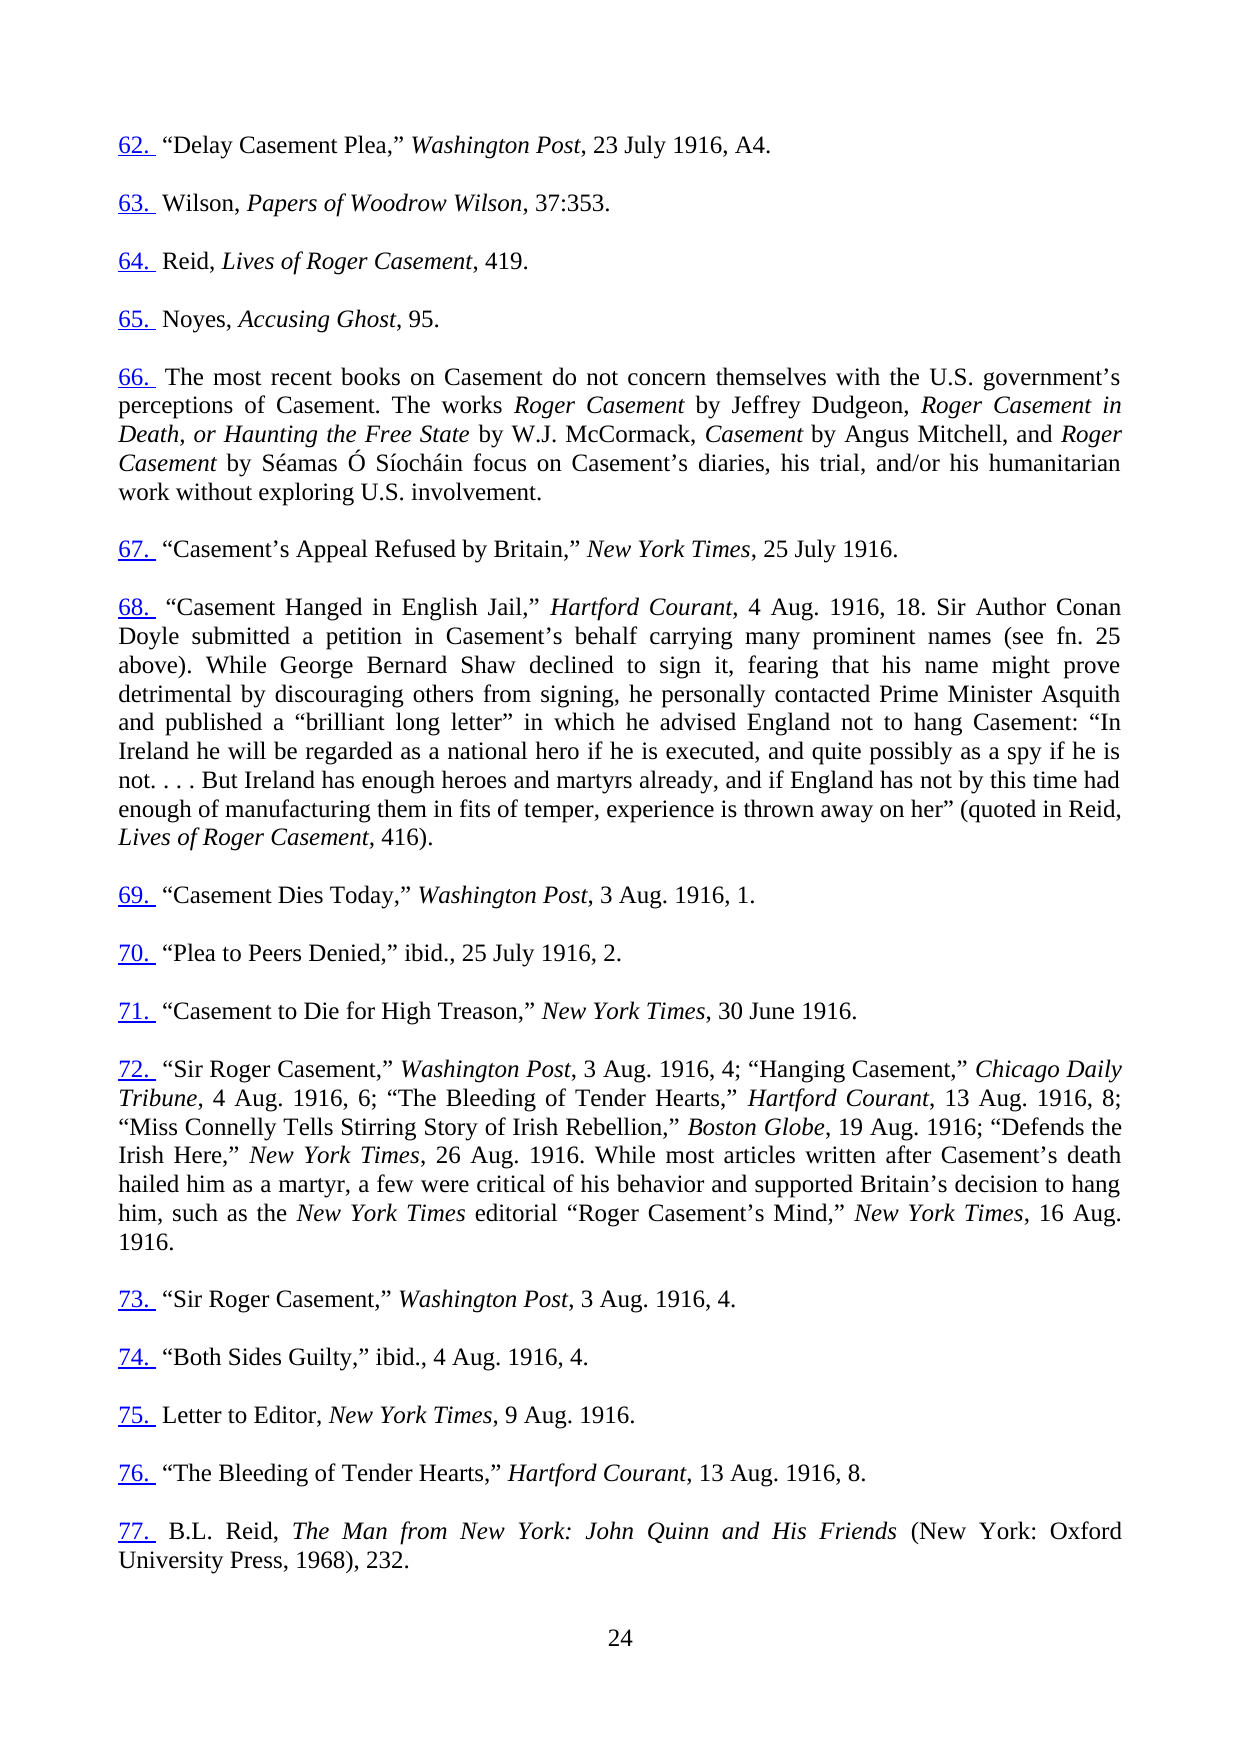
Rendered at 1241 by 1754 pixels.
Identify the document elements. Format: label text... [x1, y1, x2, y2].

text 63. Wilson, Papers of Woodrow Wilson, 37:353. [118, 188, 1122, 217]
text 66. The most recent books on Casement do not concern themselves with the U.S. government’s perceptions of Casement. The works Roger Casement by Jeffrey Dudgeon, Roger Casement in Death, or Haunting the Free State by W.J. McCormack, Casement by Angus Mitchell, and Roger Casement by Séamas Ó Síocháin focus on Casement’s diaries, his trial, and/or his humanitarian work without exploring U.S. involvement. [118, 362, 1122, 505]
text 76. “The Bleeding of Tender Hearts,” Hartford Courant, 13 Aug. 1916, 8. [118, 1458, 1122, 1487]
text 75. Letter to Editor, New York Times, 9 Aug. 1916. [118, 1400, 1122, 1429]
text 64. Reid, Lives of Roger Casement, 419. [118, 246, 1122, 274]
text 68. “Casement Hanged in English Jail,” Hartford Courant, 4 Aug. 1916, 18. Sir Author Conan Doyle submitted a petition in Casement’s behalf carrying many prominent names (see fn. 25 above). While George Bernard Shaw declined to sign it, fearing that his name might prove detrimental by discouraging others from signing, he personally contacted Prime Minister Asquith and published a “brilliant long letter” in which he advised England not to hang Casement: “In Ireland he will be regarded as a national hero if he is executed, and quite possibly as a spy if he is not. . . . But Ireland has enough heroes and martyrs already, and if England has not by this time had enough of manufacturing them in fits of temper, experience is thrown away on her” (quoted in Reid, Lives of Roger Casement, 416). [118, 592, 1122, 851]
text 70. “Plea to Peers Denied,” ibid., 25 July 1916, 2. [118, 938, 1122, 967]
text 77. B.L. Reid, The Man from New York: John Quinn and His Friends (New York: Oxford University Press, 1968), 232. [118, 1516, 1122, 1574]
text 65. Noyes, Accusing Ghost, 95. [118, 304, 1122, 332]
text 73. “Sir Roger Casement,” Washington Post, 3 Aug. 1916, 4. [118, 1284, 1122, 1313]
text 69. “Casement Dies Today,” Washington Post, 3 Aug. 1916, 1. [118, 880, 1122, 909]
text 72. “Sir Roger Casement,” Washington Post, 3 Aug. 1916, 4; “Hanging Casement,” Chicago Daily Tribune, 4 Aug. 1916, 6; “The Bleeding of Tender Hearts,” Hartford Courant, 13 Aug. 1916, 8; “Miss Connelly Tells Stirring Story of Irish Rebellion,” Boston Globe, 19 Aug. 1916; “Defends the Irish Here,” New York Times, 26 Aug. 1916. While most articles written after Casement’s death hailed him as a martyr, a few were critical of his behavior and supported Britain’s decision to hang him, such as the New York Times editorial “Roger Casement’s Mind,” New York Times, 16 Aug. 1916. [118, 1054, 1122, 1255]
text 67. “Casement’s Appeal Refused by Britain,” New York Times, 25 July 1916. [118, 534, 1122, 563]
text 71. “Casement to Die for High Treason,” New York Times, 30 June 1916. [118, 996, 1122, 1025]
text 74. “Both Sides Guilty,” ibid., 4 Aug. 1916, 4. [118, 1342, 1122, 1371]
text 62. “Delay Casement Plea,” Washington Post, 23 July 1916, A4. [118, 130, 1122, 159]
